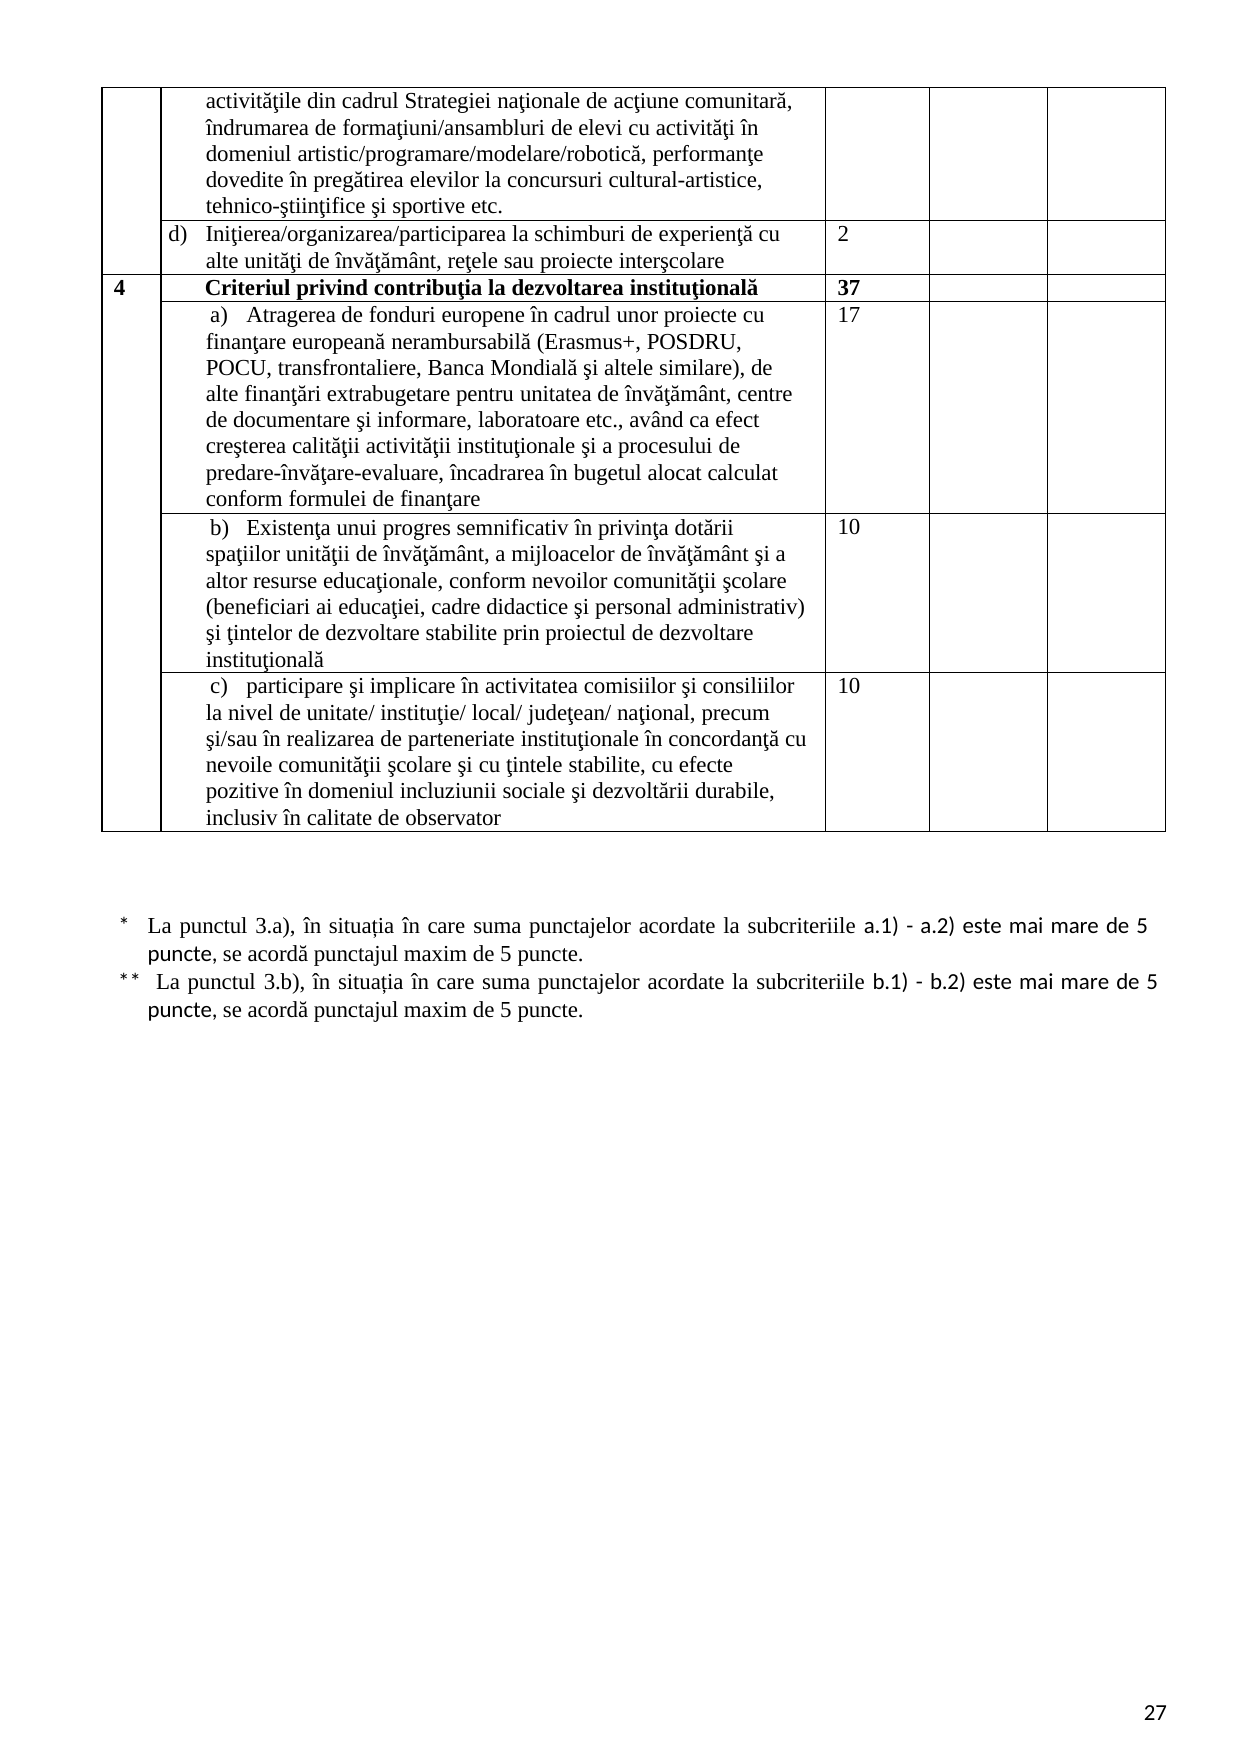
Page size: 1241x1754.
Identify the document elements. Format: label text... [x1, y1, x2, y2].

table_cell c) participare şi implicare în activitatea comisiilor şi consiliilor la nivel de unitate/ instituţie/ local/ judeţean/ naţional, precum şi/sau în realizarea de parteneriate instituţionale în concordanţă cu nevoile comunităţii şcolare şi cu ţintele stabilite, cu efecte pozitive în domeniul incluziunii sociale şi dezvoltării durabile, inclusiv în calitate de observator [162, 673, 825, 831]
table_cell d) Iniţierea/organizarea/participarea la schimburi de experienţă cu alte unităţi de învăţământ, reţele sau proiecte interşcolare [162, 221, 825, 273]
table_header activităţile din cadrul Strategiei naţionale de acţiune comunitară, îndrumarea de formaţiuni/ansambluri de elevi cu activităţi în domeniul artistic/programare/modelare/robotică, performanţe dovedite în pregătirea elevilor la concursuri cultural-artistice, tehnico-ştiinţifice şi sportive etc. [162, 88, 825, 220]
table_cell 10 [826, 514, 929, 672]
table_cell [930, 673, 1047, 831]
table_cell 4 [103, 275, 160, 831]
table_cell [1048, 673, 1165, 831]
table_cell [1048, 514, 1165, 672]
table_header [1048, 88, 1165, 220]
table_cell [930, 302, 1047, 513]
table_cell Criteriul privind contribuţia la dezvoltarea instituţională [162, 275, 825, 301]
table_header [103, 88, 160, 273]
table_cell 17 [826, 302, 929, 513]
table_cell [1048, 275, 1165, 301]
table_cell a) Atragerea de fonduri europene în cadrul unor proiecte cu finanţare europeană nerambursabilă (Erasmus+, POSDRU, POCU, transfrontaliere, Banca Mondială şi altele similare), de alte finanţări extrabugetare pentru unitatea de învăţământ, centre de documentare şi informare, laboratoare etc., având ca efect creşterea calităţii activităţii instituţionale şi a procesului de predare-învăţare-evaluare, încadrarea în bugetul alocat calculat conform formulei de finanţare [162, 302, 825, 513]
table_cell [930, 275, 1047, 301]
table_cell [930, 514, 1047, 672]
list La punctul 3.a), în situația în care suma punctajelor acordate la subcriteriile a.1) - a.2) este mai mare de 5 puncte, se acordă punctajul maxim de 5 puncte. [118, 911, 1167, 967]
table_cell 10 [826, 673, 929, 831]
table_cell 37 [826, 275, 929, 301]
table_header [826, 88, 929, 220]
table_cell 2 [826, 221, 929, 273]
table_header [930, 88, 1047, 220]
table_cell b) Existenţa unui progres semnificativ în privinţa dotării spaţiilor unităţii de învăţământ, a mijloacelor de învăţământ şi a altor resurse educaţionale, conform nevoilor comunităţii şcolare (beneficiari ai educaţiei, cadre didactice şi personal administrativ) şi ţintelor de dezvoltare stabilite prin proiectul de dezvoltare instituţională [162, 514, 825, 672]
table_cell [930, 221, 1047, 273]
table_cell [1048, 302, 1165, 513]
text ** La punctul 3.b), în situația în care suma punctajelor acordate la subcriteriile b.1) - b.2) este mai mare de 5 puncte, se acordă punctajul maxim de 5 puncte. [118, 967, 1167, 1023]
table_cell [1048, 221, 1165, 273]
